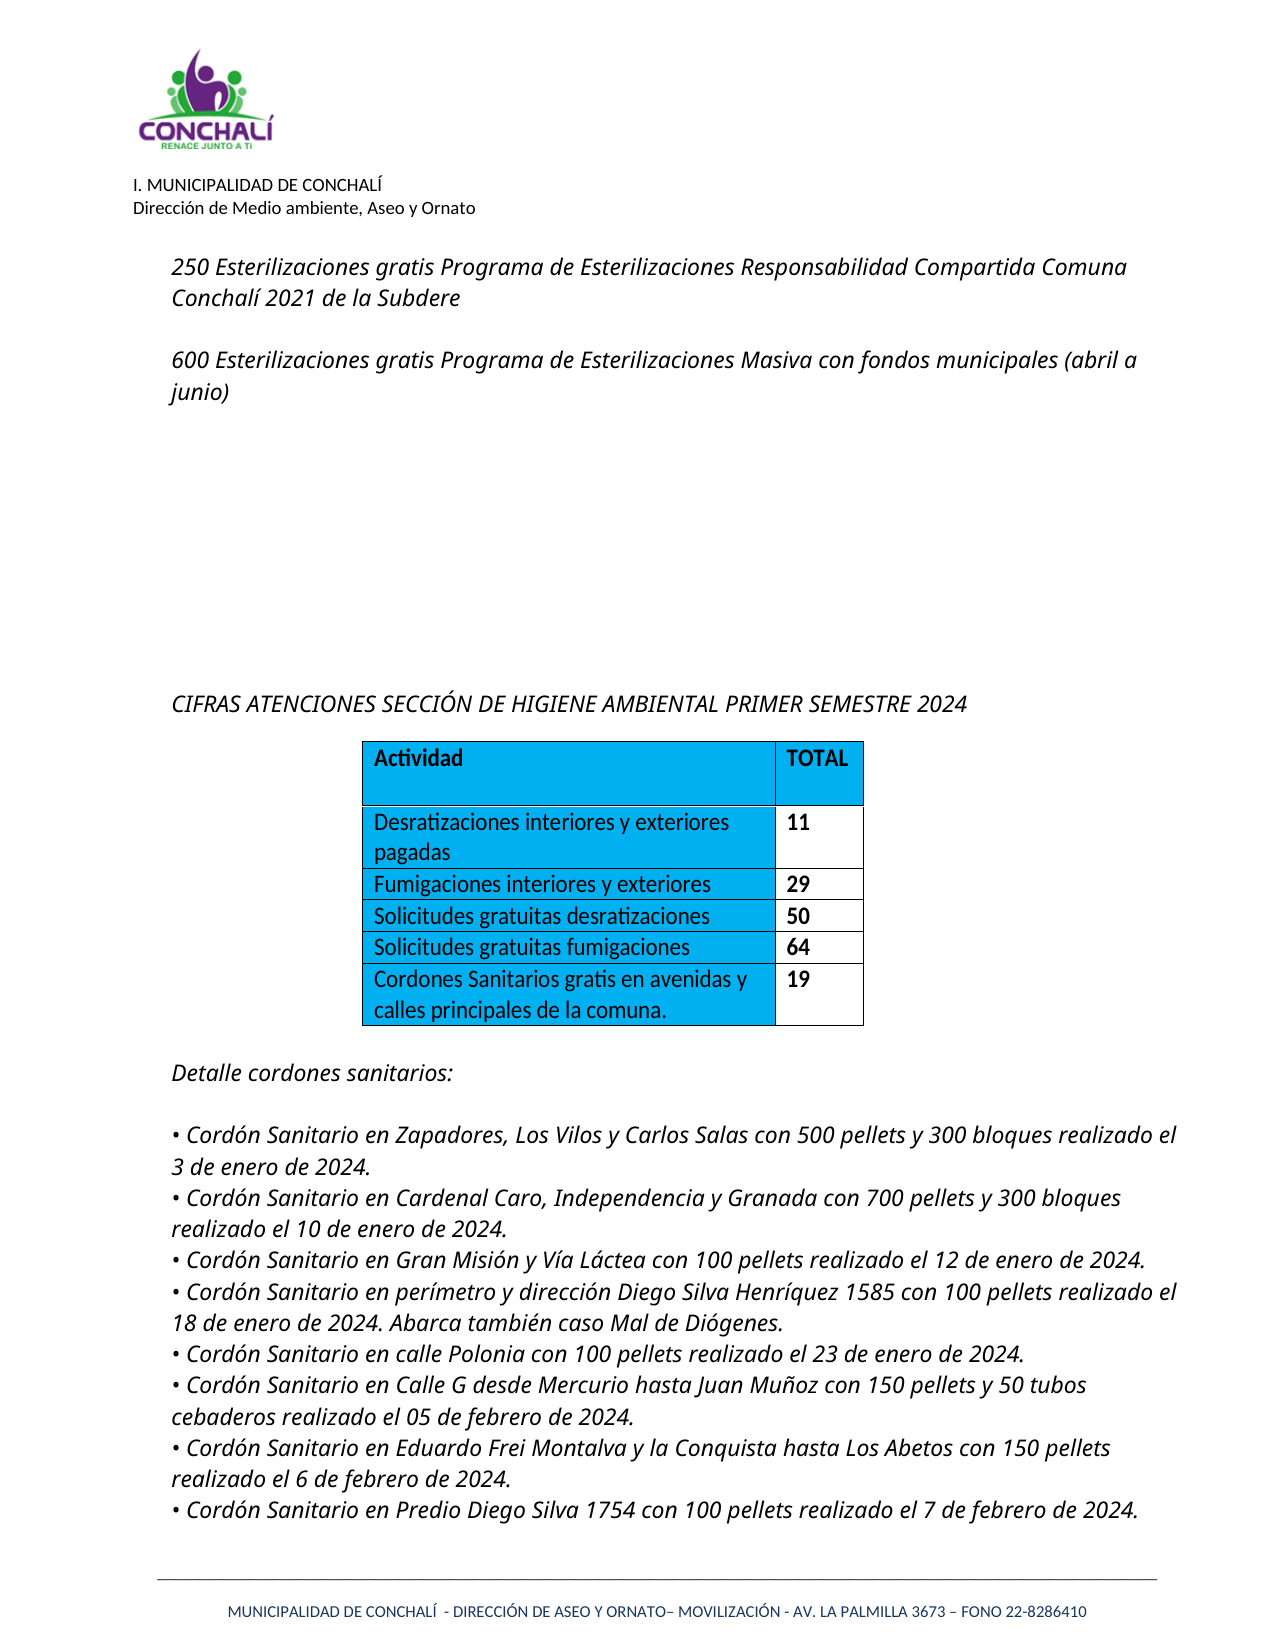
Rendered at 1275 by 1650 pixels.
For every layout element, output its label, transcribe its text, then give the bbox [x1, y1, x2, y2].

list • Cordón Sanitario en Zapadores, Los Vilos y Carlos Salas con 500 pellets y 300 bloques realizado el 3 de enero de 2024. [171, 1119, 1181, 1182]
list • Cordón Sanitario en perímetro y dirección Diego Silva Henríquez 1585 con 100 pellets realizado el 18 de enero de 2024. Abarca también caso Mal de Diógenes. [171, 1276, 1181, 1338]
list 600 Esterilizaciones gratis Programa de Esterilizaciones Masiva con fondos municipales (abril a junio) [171, 344, 1181, 407]
list • Cordón Sanitario en calle Polonia con 100 pellets realizado el 23 de enero de 2024. [171, 1338, 1181, 1369]
list • Cordón Sanitario en Cardenal Caro, Independencia y Granada con 700 pellets y 300 bloques realizado el 10 de enero de 2024. [171, 1182, 1181, 1244]
picture [133, 45, 278, 149]
list • Cordón Sanitario en Eduardo Frei Montalva y la Conquista hasta Los Abetos con 150 pellets realizado el 6 de febrero de 2024. [171, 1432, 1181, 1494]
list • Cordón Sanitario en Calle G desde Mercurio hasta Juan Muñoz con 150 pellets y 50 tubos cebaderos realizado el 05 de febrero de 2024. [171, 1369, 1181, 1432]
list • Cordón Sanitario en Gran Misión y Vía Láctea con 100 pellets realizado el 12 de enero de 2024. [171, 1244, 1181, 1276]
list CIFRAS ATENCIONES SECCIÓN DE HIGIENE AMBIENTAL PRIMER SEMESTRE 2024 [171, 688, 1181, 719]
list 250 Esterilizaciones gratis Programa de Esterilizaciones Responsabilidad Compartida Comuna Conchalí 2021 de la Subdere [171, 251, 1181, 313]
list Detalle cordones sanitarios: [171, 1057, 1181, 1088]
list • Cordón Sanitario en Predio Diego Silva 1754 con 100 pellets realizado el 7 de febrero de 2024. [171, 1494, 1181, 1526]
